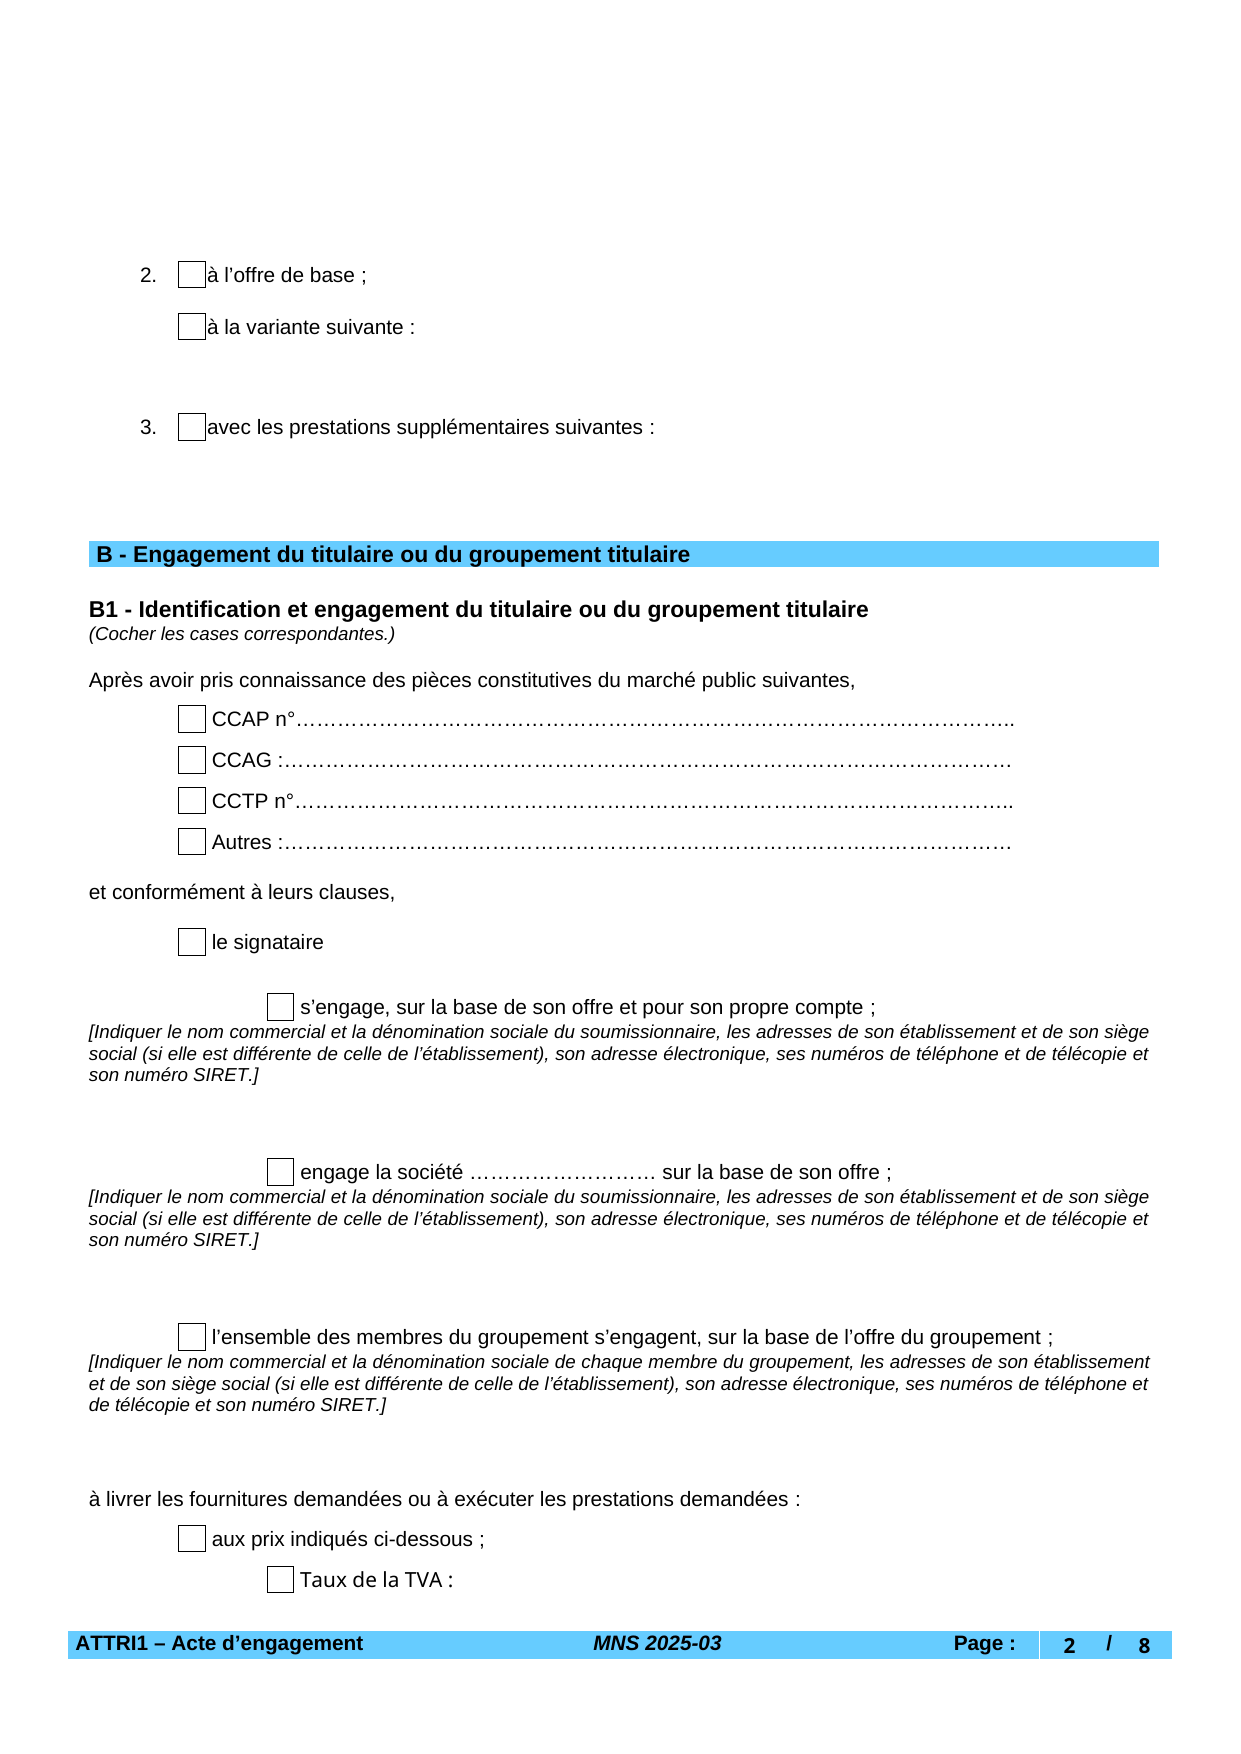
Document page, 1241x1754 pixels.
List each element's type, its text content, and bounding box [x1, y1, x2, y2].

text CCAP n°………………………………………………………………………………………….. [177, 704, 1152, 733]
text s’engage, sur la base de son offre et pour son propre compte ; [266, 992, 1152, 1021]
text [Indiquer le nom commercial et la dénomination sociale du soumissionnaire, les adresses de son établissement et de son siège social (si elle est différente de celle de l’établissement), son adresse électronique, ses numéros de téléphone et de télécopie et son numéro SIRET.] [89, 1186, 1152, 1250]
text engage la société ……………………… sur la base de son offre ; [266, 1157, 1152, 1186]
text l’ensemble des membres du groupement s’engagent, sur la base de l’offre du groupement ; [177, 1322, 1152, 1351]
text [Indiquer le nom commercial et la dénomination sociale de chaque membre du groupement, les adresses de son établissement et de son siège social (si elle est différente de celle de l’établissement), son adresse électronique, ses numéros de téléphone et de télécopie et son numéro SIRET.] [89, 1351, 1152, 1415]
text Autres :…………………………………………………………………………………………… [177, 827, 1152, 856]
text Taux de la TVA : [266, 1565, 1152, 1593]
text Après avoir pris connaissance des pièces constitutives du marché public suivantes, [89, 668, 1152, 692]
list avec les prestations supplémentaires suivantes : [140, 412, 1152, 441]
text CCAG :…………………………………………………………………………………………… [177, 745, 1152, 774]
text à la variante suivante : [177, 312, 1152, 341]
text CCTP n°………………………………………………………………………………………….. [177, 786, 1152, 814]
list à l’offre de base ; [140, 260, 1152, 288]
text le signataire [177, 927, 1152, 956]
text et conformément à leurs clauses, [89, 879, 1152, 903]
table_header B - Engagement du titulaire ou du groupement titulaire [89, 541, 1159, 567]
subtitle B1 - Identification et engagement du titulaire ou du groupement titulaire [89, 596, 1152, 622]
text (Cocher les cases correspondantes.) [89, 622, 1152, 644]
text à livrer les fournitures demandées ou à exécuter les prestations demandées : [89, 1487, 1152, 1511]
text [Indiquer le nom commercial et la dénomination sociale du soumissionnaire, les adresses de son établissement et de son siège social (si elle est différente de celle de l’établissement), son adresse électronique, ses numéros de téléphone et de télécopie et son numéro SIRET.] [89, 1021, 1152, 1085]
text aux prix indiqués ci-dessous ; [89, 1524, 1152, 1552]
